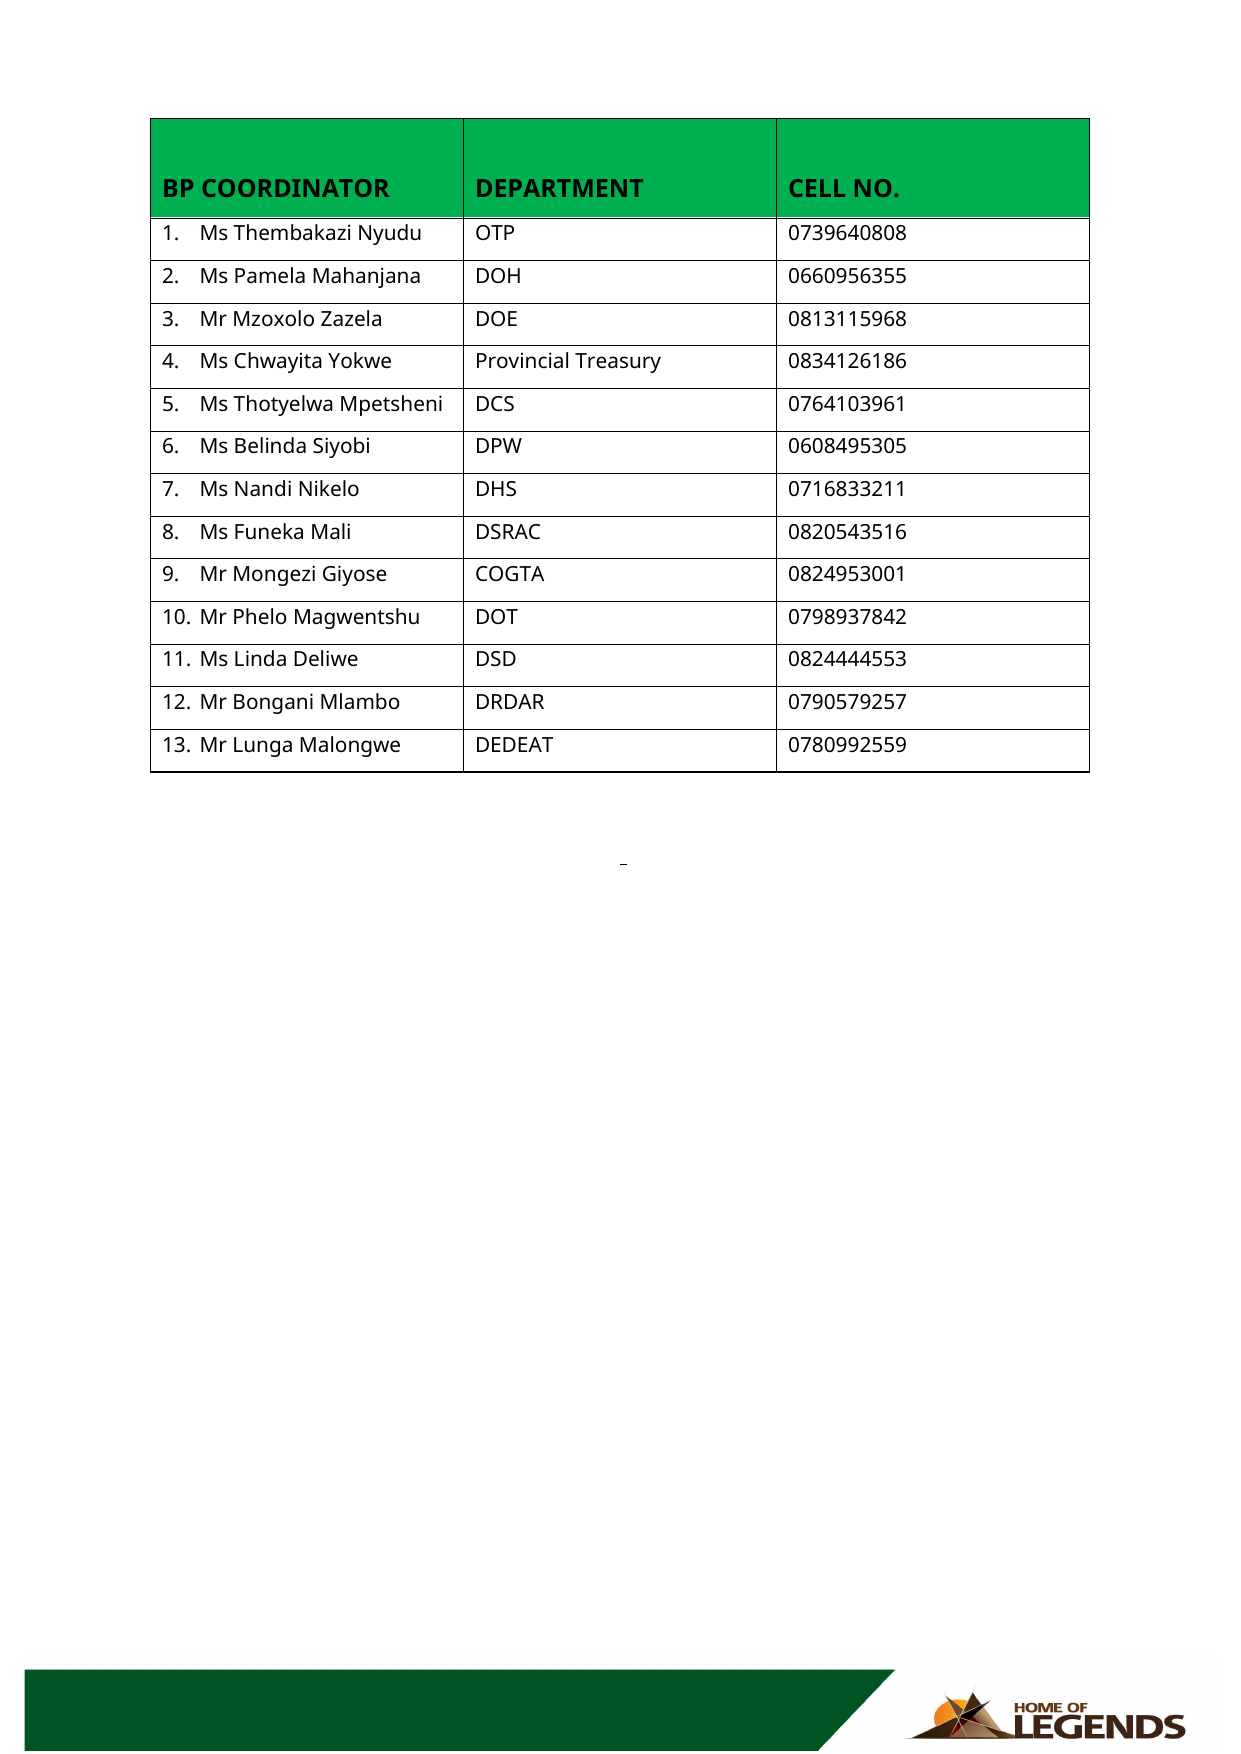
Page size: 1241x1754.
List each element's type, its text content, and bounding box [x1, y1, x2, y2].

table_cell 0798937842 [777, 602, 1089, 643]
table_cell Mr Phelo Magwentshu [151, 602, 463, 643]
table_header BP COORDINATOR [151, 119, 463, 217]
table_cell DCS [464, 389, 776, 431]
table_cell Ms Pamela Mahanjana [151, 261, 463, 303]
table_cell Mr Lunga Malongwe [151, 730, 463, 771]
table_cell DSRAC [464, 517, 776, 558]
table_cell Ms Thotyelwa Mpetsheni [151, 389, 463, 431]
table_cell COGTA [464, 559, 776, 601]
table_cell DSD [464, 645, 776, 686]
table_cell Mr Mongezi Giyose [151, 559, 463, 601]
table_header CELL NO. [777, 119, 1089, 217]
table_cell DOT [464, 602, 776, 643]
table_cell Ms Thembakazi Nyudu [151, 219, 463, 260]
table_cell DEDEAT [464, 730, 776, 771]
table_cell Mr Bongani Mlambo [151, 687, 463, 729]
table_cell Ms Nandi Nikelo [151, 474, 463, 516]
table_cell 0824444553 [777, 645, 1089, 686]
table_cell 0716833211 [777, 474, 1089, 516]
table_cell 0834126186 [777, 346, 1089, 388]
table_cell 0764103961 [777, 389, 1089, 431]
table_cell Ms Chwayita Yokwe [151, 346, 463, 388]
table_cell Provincial Treasury [464, 346, 776, 388]
table_cell DHS [464, 474, 776, 516]
table_cell 0660956355 [777, 261, 1089, 303]
table_cell Ms Funeka Mali [151, 517, 463, 558]
table_cell OTP [464, 219, 776, 260]
table_cell 0824953001 [777, 559, 1089, 601]
table_cell Mr Mzoxolo Zazela [151, 304, 463, 345]
table_cell 0790579257 [777, 687, 1089, 729]
table_cell 0739640808 [777, 219, 1089, 260]
table_cell DPW [464, 432, 776, 473]
table_cell 0813115968 [777, 304, 1089, 345]
table_cell DOH [464, 261, 776, 303]
table_cell 0820543516 [777, 517, 1089, 558]
table_cell Ms Belinda Siyobi [151, 432, 463, 473]
table_cell DRDAR [464, 687, 776, 729]
table_cell 0608495305 [777, 432, 1089, 473]
table_header DEPARTMENT [464, 119, 776, 217]
table_cell 0780992559 [777, 730, 1089, 771]
table_cell DOE [464, 304, 776, 345]
table_cell Ms Linda Deliwe [151, 645, 463, 686]
